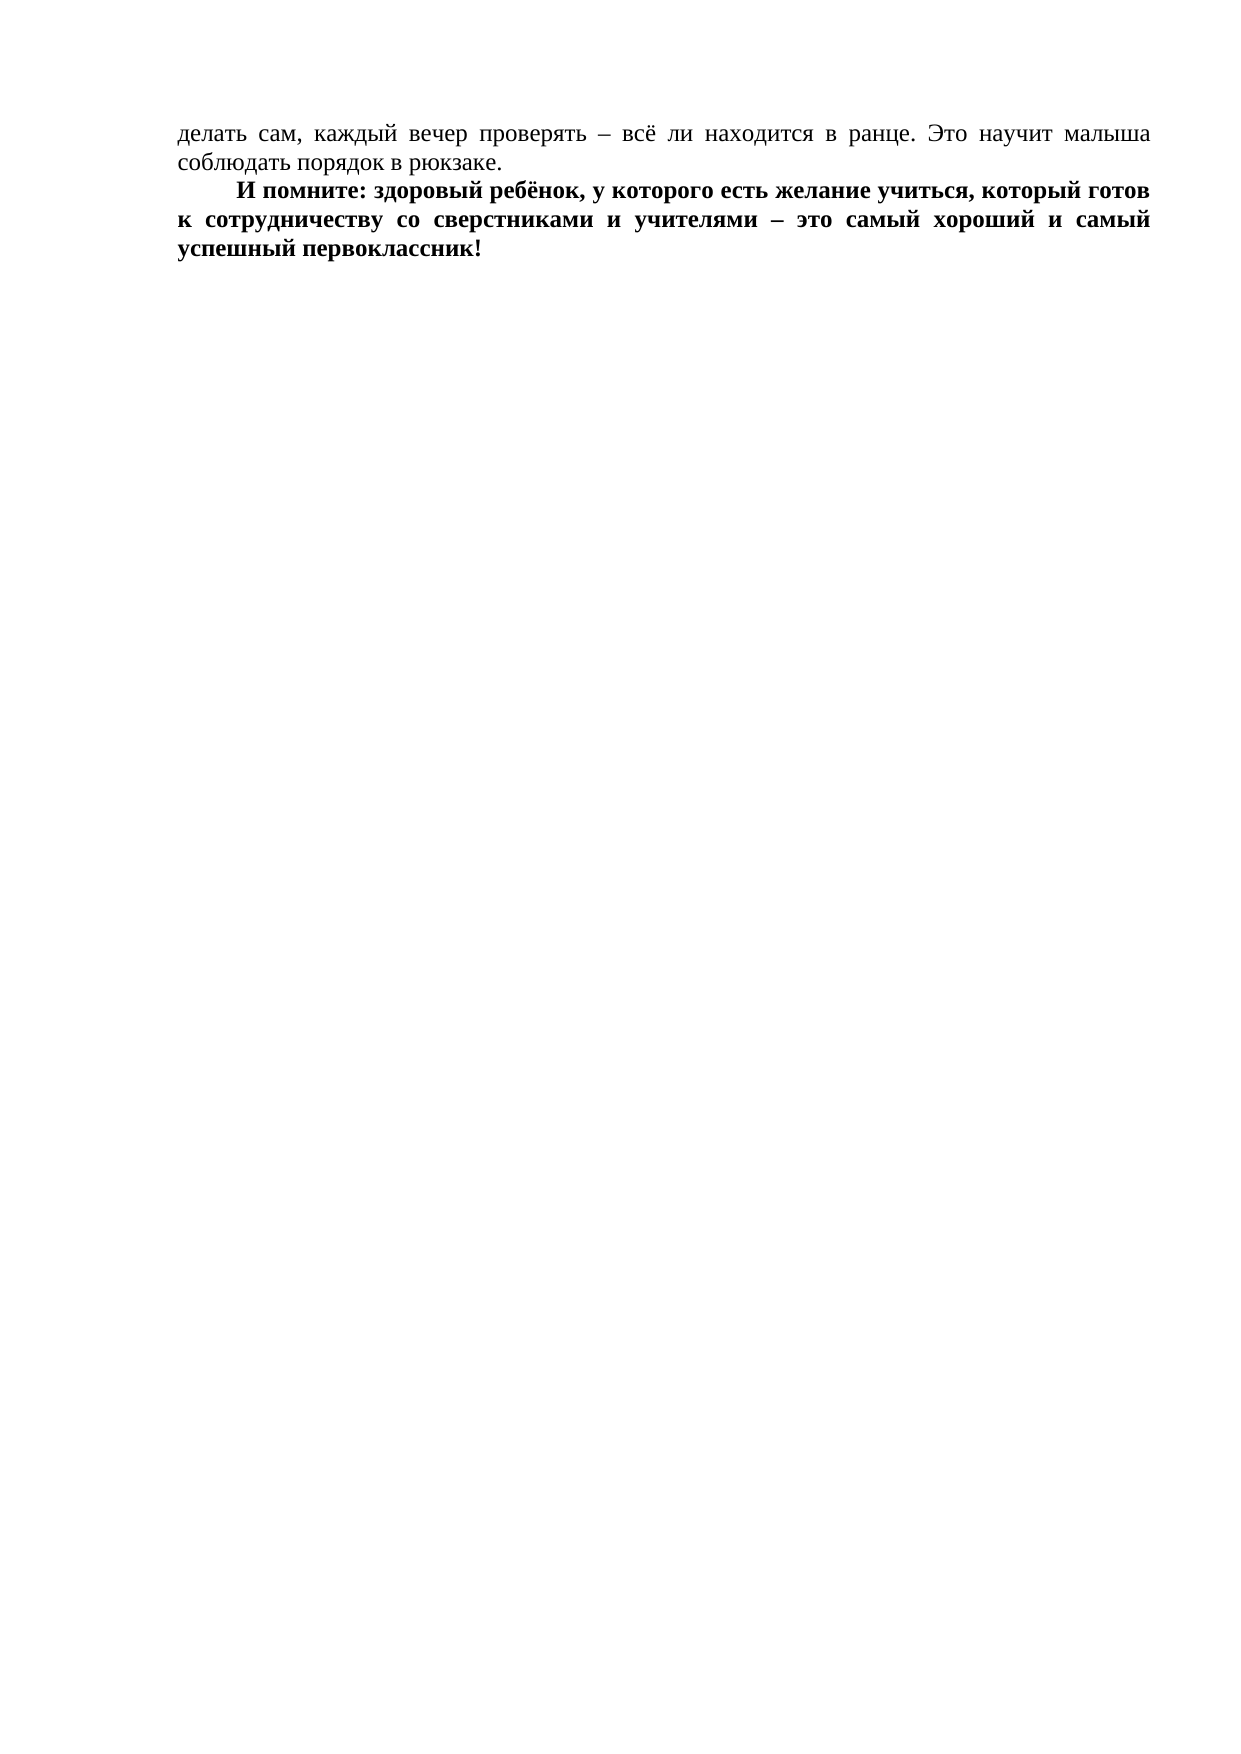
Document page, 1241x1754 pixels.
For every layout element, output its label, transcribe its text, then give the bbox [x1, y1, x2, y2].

text И помните: здоровый ребёнок, у которого есть желание учиться, который готов к сотрудничеству со сверстниками и учителями – это самый хороший и самый успешный первоклассник! [177, 176, 1152, 262]
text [177, 118, 1152, 176]
